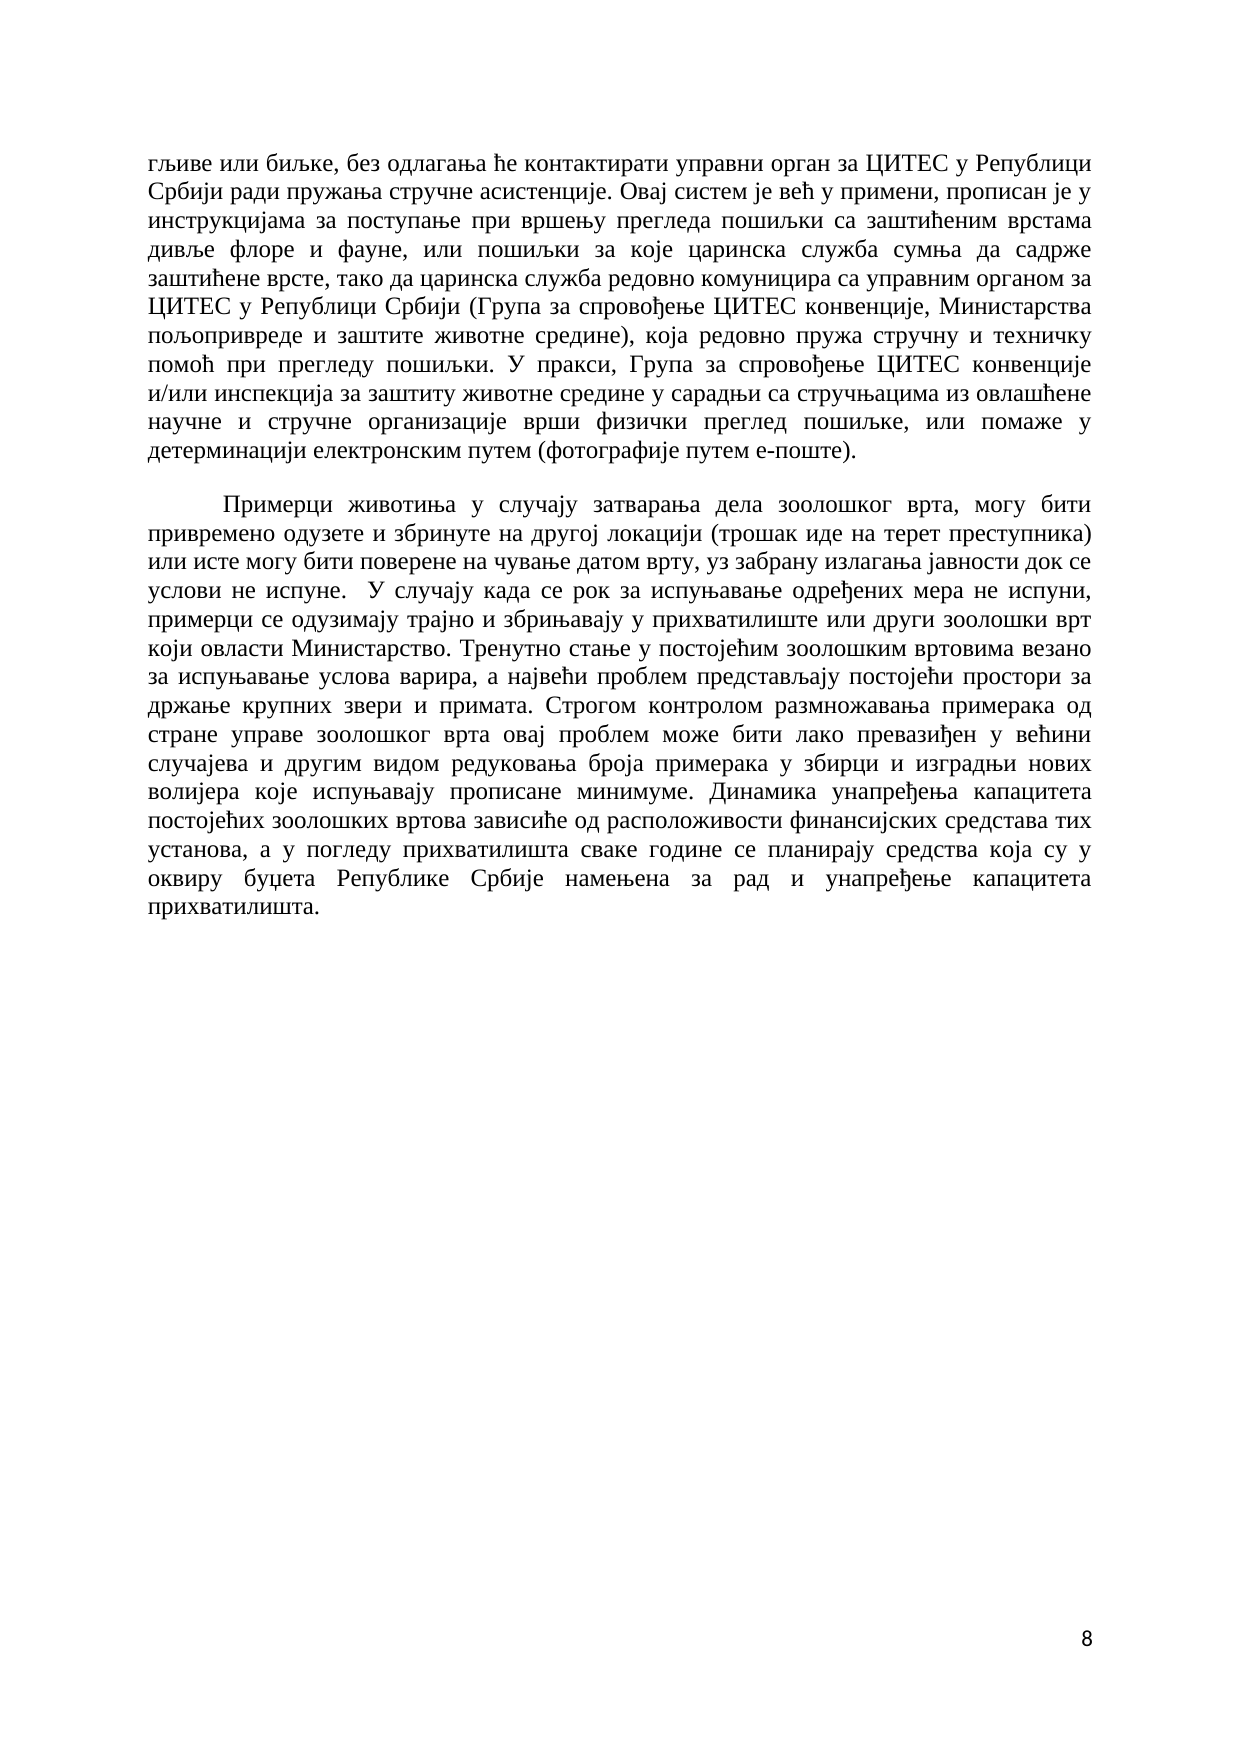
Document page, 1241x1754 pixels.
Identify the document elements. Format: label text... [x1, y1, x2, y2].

text Примерци животиња у случају затварања дела зоолошког врта, могу бити привремено одузете и збринуте на другој локацији (трошак иде на терет преступника) или исте могу бити поверене на чување датом врту, уз забрану излагања јавности док се услови не испуне. У случају када се рок за испуњавање одређених мера не испуни, примерци се одузимају трајно и збрињавају у прихватилиште или други зоолошки врт који овласти Министарство. Тренутно стање у постојећим зоолошким вртовима везано за испуњавање услова варира, а највећи проблем представљају постојећи простори за држање крупних звери и примата. Строгом контролом размножавања примерака од стране управе зоолошког врта овај проблем може бити лако превазиђен у већини случајева и другим видом редуковања броја примерака у збирци и изградњи нових волијера које испуњавају прописане минимуме. Динамика унапређења капацитета постојећих зоолошких вртова зависиће од расположивости финансијских средстава тих установа, а у погледу прихватилишта сваке године се планирају средства која су у оквиру буџета Републике Србије намењена за рад и унапређење капацитета прихватилишта. [148, 489, 1093, 920]
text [148, 148, 1093, 464]
